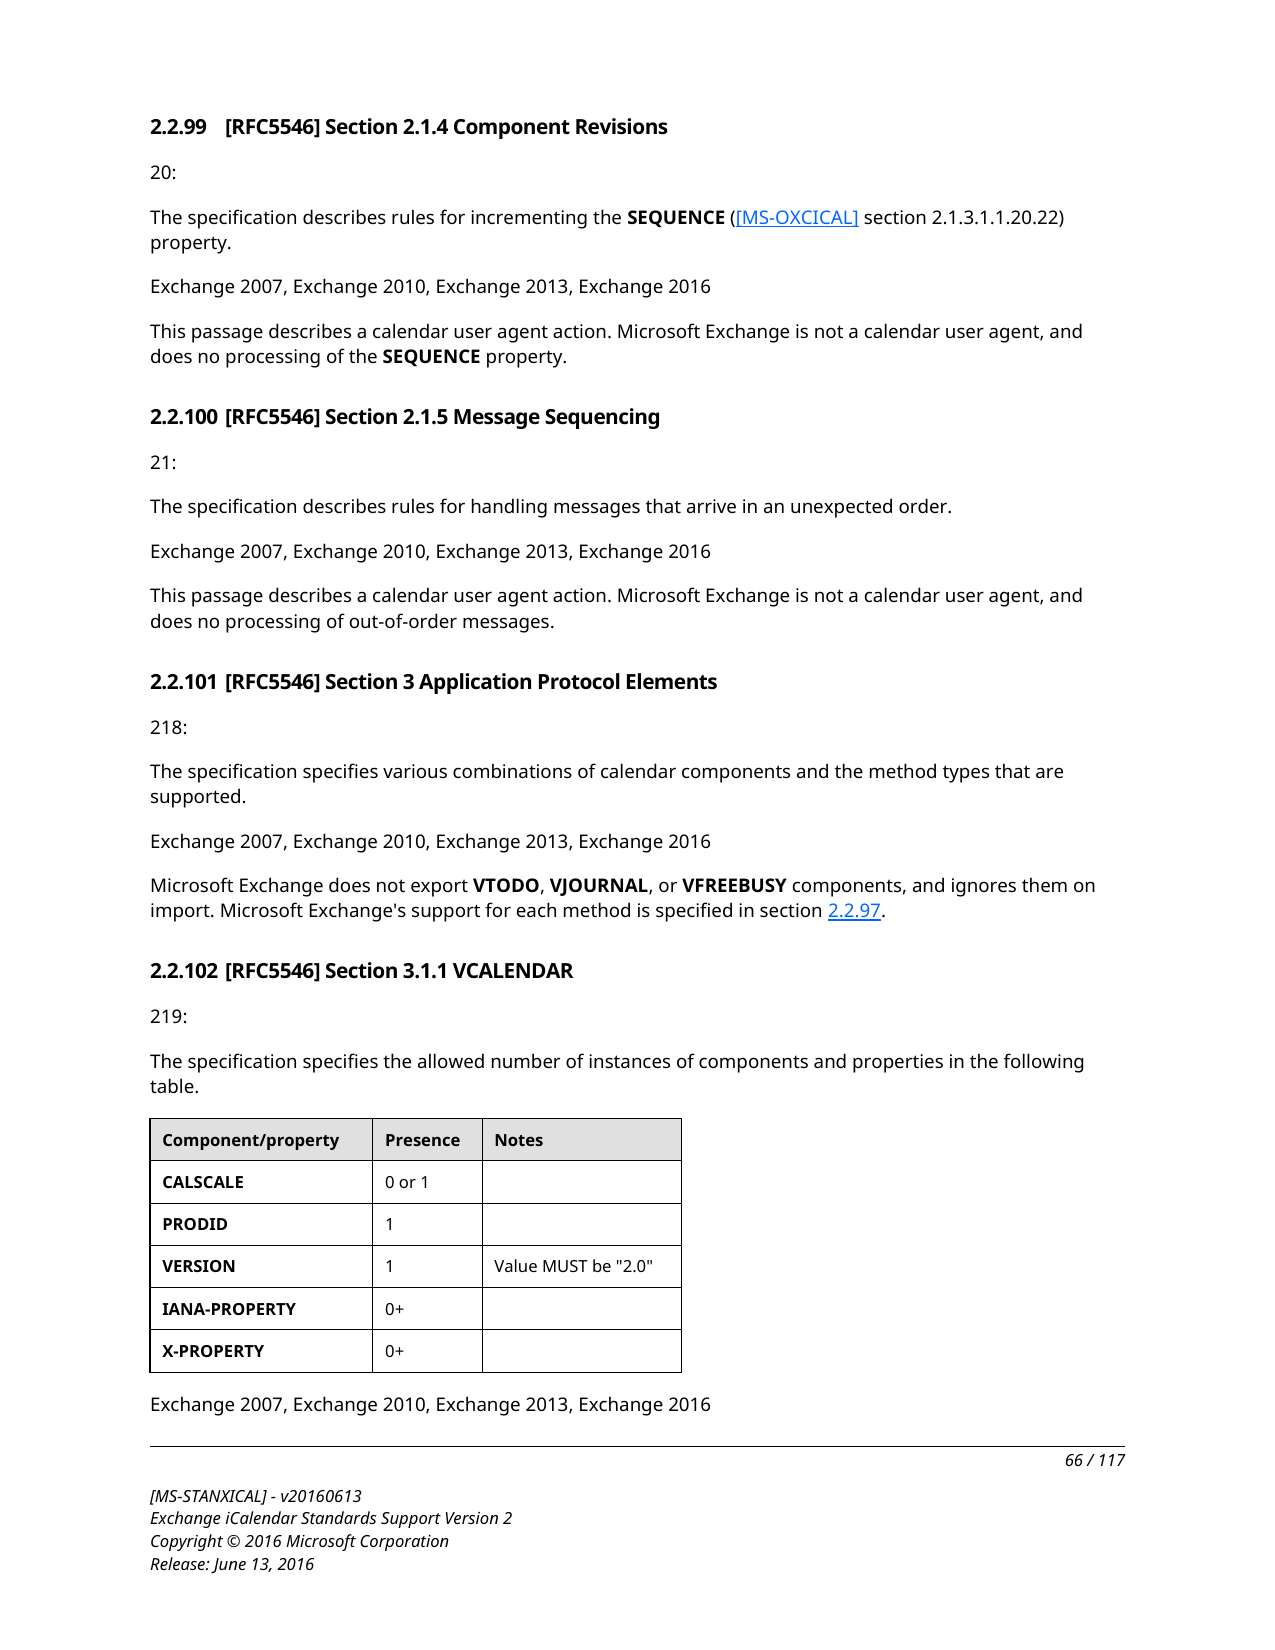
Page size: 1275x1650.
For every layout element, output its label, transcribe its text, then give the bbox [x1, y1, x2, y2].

text This passage describes a calendar user agent action. Microsoft Exchange is not a calendar user agent, and does no processing of out-of-order messages. [150, 582, 1125, 633]
text This passage describes a calendar user agent action. Microsoft Exchange is not a calendar user agent, and does no processing of the SEQUENCE property. [150, 318, 1125, 369]
text Exchange 2007, Exchange 2010, Exchange 2013, Exchange 2016 [150, 1391, 1125, 1417]
text Microsoft Exchange does not export VTODO, VJOURNAL, or VFREEBUSY components, and ignores them on import. Microsoft Exchange's support for each method is specified in section 2.2.97. [150, 872, 1125, 923]
subtitle [RFC5546] Section 2.1.4 Component Revisions [150, 112, 1125, 141]
text C0020: [150, 160, 1125, 185]
table_cell 1 [373, 1246, 482, 1287]
table_cell PRODID [151, 1204, 372, 1245]
table_cell Value MUST be "2.0" [483, 1246, 681, 1287]
text V0219: [150, 1004, 1125, 1029]
table_header Notes [483, 1119, 681, 1160]
table_cell 0 or 1 [373, 1161, 482, 1202]
text The specification specifies various combinations of calendar components and the method types that are supported. [150, 758, 1125, 809]
text V0218: [150, 714, 1125, 739]
table_header Presence [373, 1119, 482, 1160]
table_cell [483, 1204, 681, 1245]
subtitle [RFC5546] Section 3 Application Protocol Elements [150, 667, 1125, 695]
subtitle [RFC5546] Section 3.1.1 VCALENDAR [150, 957, 1125, 985]
table_cell [483, 1161, 681, 1202]
table_cell IANA-PROPERTY [151, 1288, 372, 1329]
text The specification describes rules for incrementing the SEQUENCE ([MS-OXCICAL] section 2.1.3.1.1.20.22) property. [150, 204, 1125, 255]
text Exchange 2007, Exchange 2010, Exchange 2013, Exchange 2016 [150, 828, 1125, 853]
table_cell X-PROPERTY [151, 1330, 372, 1372]
subtitle [RFC5546] Section 2.1.5 Message Sequencing [150, 402, 1125, 431]
text Exchange 2007, Exchange 2010, Exchange 2013, Exchange 2016 [150, 274, 1125, 299]
table_cell 0+ [373, 1330, 482, 1372]
table_cell VERSION [151, 1246, 372, 1287]
table_header Component/property [151, 1119, 372, 1160]
table_cell CALSCALE [151, 1161, 372, 1202]
table_cell 0+ [373, 1288, 482, 1329]
text C0021: [150, 449, 1125, 475]
text The specification describes rules for handling messages that arrive in an unexpected order. [150, 494, 1125, 519]
table_cell [483, 1288, 681, 1329]
table_cell 1 [373, 1204, 482, 1245]
table_cell [483, 1330, 681, 1372]
text Exchange 2007, Exchange 2010, Exchange 2013, Exchange 2016 [150, 538, 1125, 564]
text The specification specifies the allowed number of instances of components and properties in the following table. [150, 1048, 1125, 1099]
